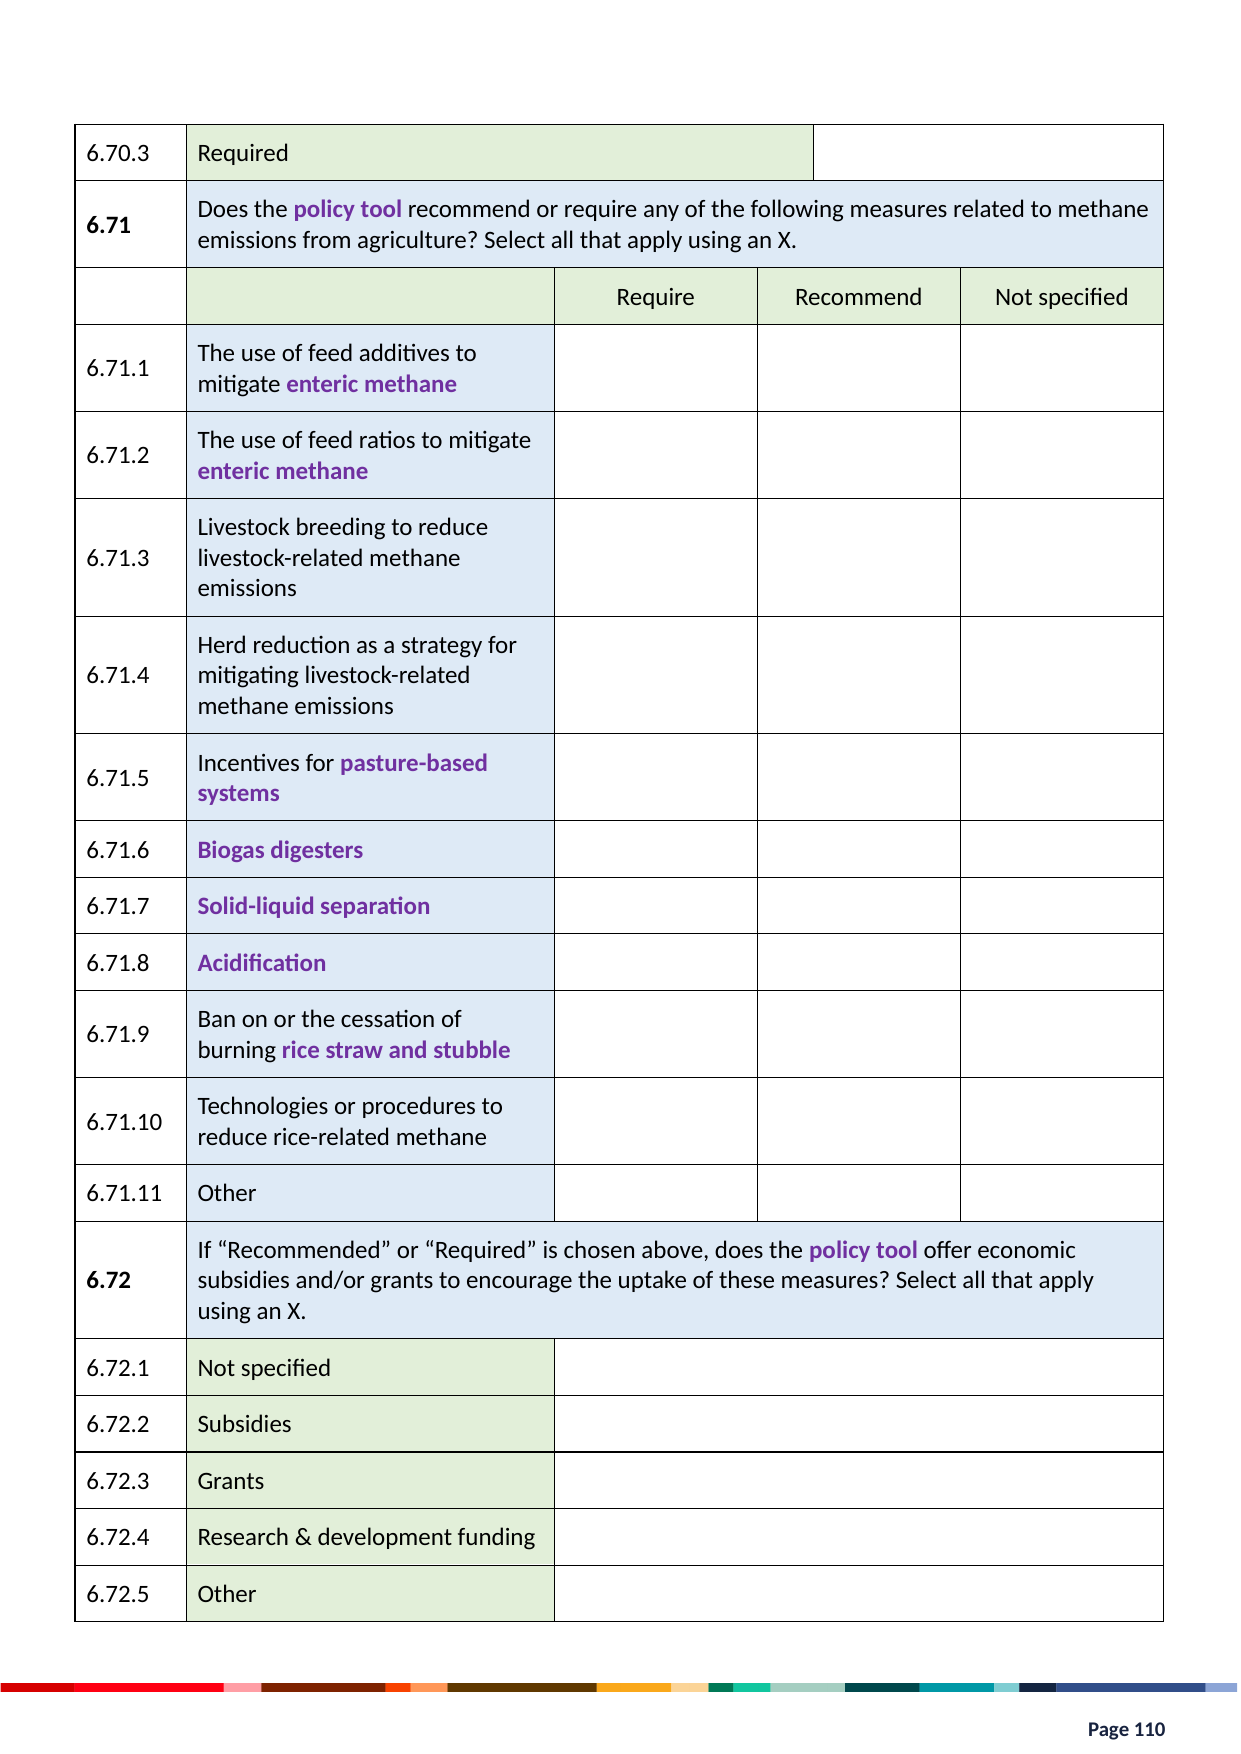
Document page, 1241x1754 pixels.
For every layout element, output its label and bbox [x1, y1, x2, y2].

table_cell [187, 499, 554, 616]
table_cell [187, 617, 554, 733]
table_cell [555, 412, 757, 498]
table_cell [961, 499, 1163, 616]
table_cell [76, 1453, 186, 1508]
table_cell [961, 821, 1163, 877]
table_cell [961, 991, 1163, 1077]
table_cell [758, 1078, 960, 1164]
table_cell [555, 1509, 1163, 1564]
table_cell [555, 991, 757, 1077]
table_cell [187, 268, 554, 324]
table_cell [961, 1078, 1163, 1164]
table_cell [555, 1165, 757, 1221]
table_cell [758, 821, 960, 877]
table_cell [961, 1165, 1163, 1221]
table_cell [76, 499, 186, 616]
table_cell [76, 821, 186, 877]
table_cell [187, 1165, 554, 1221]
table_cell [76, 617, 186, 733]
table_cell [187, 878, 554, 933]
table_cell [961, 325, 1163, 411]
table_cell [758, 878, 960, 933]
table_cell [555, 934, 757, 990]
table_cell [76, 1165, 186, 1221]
picture [0, 1683, 1236, 1692]
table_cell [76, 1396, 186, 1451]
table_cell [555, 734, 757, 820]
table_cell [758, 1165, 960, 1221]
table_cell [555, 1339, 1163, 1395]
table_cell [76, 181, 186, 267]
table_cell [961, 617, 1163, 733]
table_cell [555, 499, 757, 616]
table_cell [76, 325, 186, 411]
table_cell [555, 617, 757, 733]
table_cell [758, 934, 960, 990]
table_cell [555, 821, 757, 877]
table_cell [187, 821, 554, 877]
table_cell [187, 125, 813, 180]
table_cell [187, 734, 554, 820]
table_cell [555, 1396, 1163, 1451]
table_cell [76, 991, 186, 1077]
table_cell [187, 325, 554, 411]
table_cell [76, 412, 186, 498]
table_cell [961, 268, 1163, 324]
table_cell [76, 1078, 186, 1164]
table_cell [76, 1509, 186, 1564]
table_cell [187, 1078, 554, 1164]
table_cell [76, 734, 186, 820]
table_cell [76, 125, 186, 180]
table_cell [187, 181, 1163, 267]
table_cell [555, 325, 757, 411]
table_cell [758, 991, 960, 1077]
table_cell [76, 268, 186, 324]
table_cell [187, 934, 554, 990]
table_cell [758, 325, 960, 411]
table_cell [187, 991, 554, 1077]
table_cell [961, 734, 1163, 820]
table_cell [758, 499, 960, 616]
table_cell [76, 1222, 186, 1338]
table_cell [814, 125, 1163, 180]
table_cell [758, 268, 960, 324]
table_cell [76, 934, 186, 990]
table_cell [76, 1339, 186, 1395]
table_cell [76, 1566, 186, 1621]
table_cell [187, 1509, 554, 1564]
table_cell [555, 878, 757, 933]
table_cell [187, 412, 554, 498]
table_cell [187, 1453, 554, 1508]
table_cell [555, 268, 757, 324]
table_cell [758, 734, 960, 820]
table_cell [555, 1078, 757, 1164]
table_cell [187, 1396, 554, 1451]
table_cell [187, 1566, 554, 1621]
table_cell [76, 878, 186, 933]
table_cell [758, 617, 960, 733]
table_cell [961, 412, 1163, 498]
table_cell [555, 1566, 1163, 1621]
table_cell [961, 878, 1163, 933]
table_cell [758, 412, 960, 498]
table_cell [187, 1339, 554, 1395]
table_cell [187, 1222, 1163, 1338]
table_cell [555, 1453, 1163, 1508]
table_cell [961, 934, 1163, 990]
